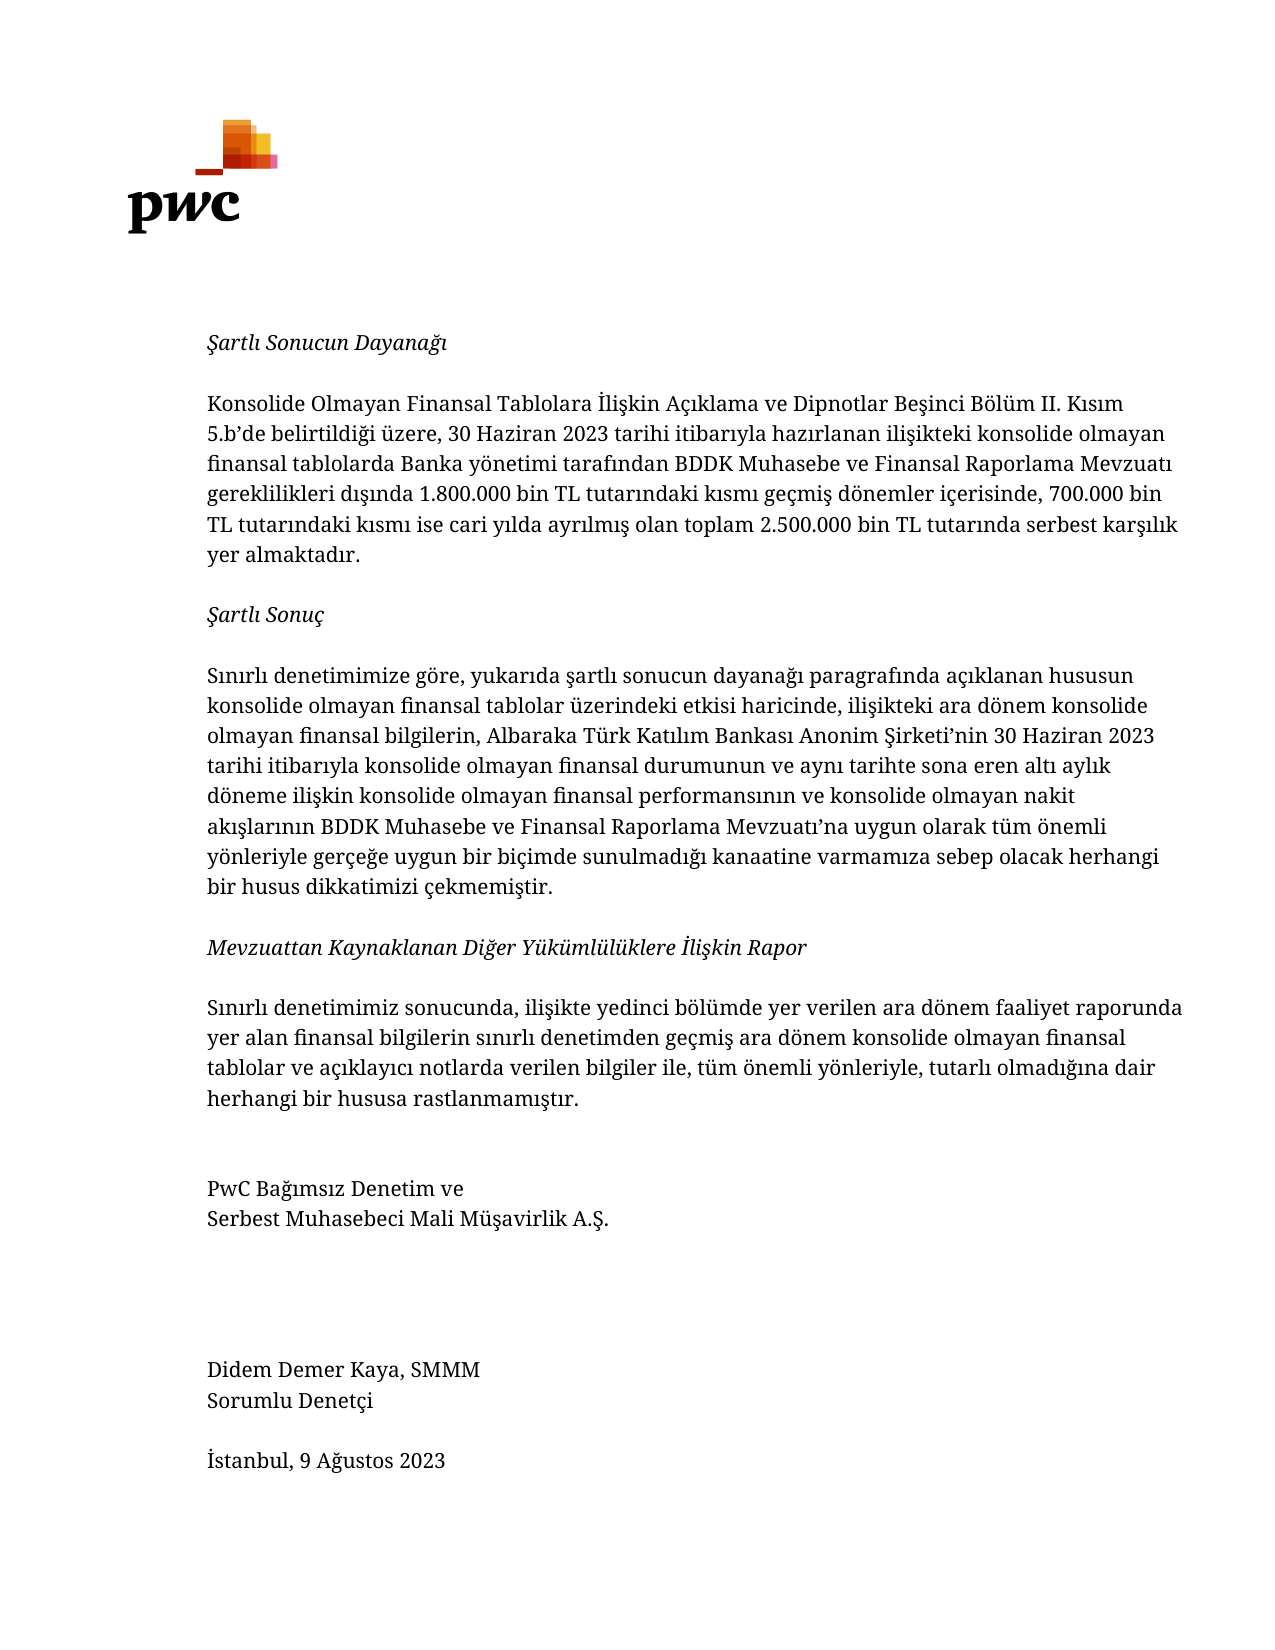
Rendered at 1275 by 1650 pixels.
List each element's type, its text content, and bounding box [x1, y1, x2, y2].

text Didem Demer Kaya, SMMM [207, 1354, 1186, 1384]
text Sınırlı denetimimize göre, yukarıda şartlı sonucun dayanağı paragrafında açıklanan hususun konsolide olmayan finansal tablolar üzerindeki etkisi haricinde, ilişikteki ara dönem konsolide olmayan finansal bilgilerin, Albaraka Türk Katılım Bankası Anonim Şirketi’nin 30 Haziran 2023 tarihi itibarıyla konsolide olmayan finansal durumunun ve aynı tarihte sona eren altı aylık döneme ilişkin konsolide olmayan finansal performansının ve konsolide olmayan nakit akışlarının BDDK Muhasebe ve Finansal Raporlama Mevzuatı’na uygun olarak tüm önemli yönleriyle gerçeğe uygun bir biçimde sunulmadığı kanaatine varmamıza sebep olacak herhangi bir husus dikkatimizi çekmemiştir. [207, 659, 1186, 901]
text İstanbul, 9 Ağustos 2023 [207, 1444, 1186, 1474]
text PwC Bağımsız Denetim ve [207, 1172, 1186, 1203]
text Konsolide Olmayan Finansal Tablolara İlişkin Açıklama ve Dipnotlar Beşinci Bölüm II. Kısım 5.b’de belirtildiği üzere, 30 Haziran 2023 tarihi itibarıyla hazırlanan ilişikteki konsolide olmayan finansal tablolarda Banka yönetimi tarafından BDDK Muhasebe ve Finansal Raporlama Mevzuatı gereklilikleri dışında 1.800.000 bin TL tutarındaki kısmı geçmiş dönemler içerisinde, 700.000 bin TL tutarındaki kısmı ise cari yılda ayrılmış olan toplam 2.500.000 bin TL tutarında serbest karşılık yer almaktadır. [207, 387, 1186, 568]
text Sınırlı denetimimiz sonucunda, ilişikte yedinci bölümde yer verilen ara dönem faaliyet raporunda yer alan finansal bilgilerin sınırlı denetimden geçmiş ara dönem konsolide olmayan finansal tablolar ve açıklayıcı notlarda verilen bilgiler ile, tüm önemli yönleriyle, tutarlı olmadığına dair herhangi bir hususa rastlanmamıştır. [207, 991, 1186, 1112]
text Sorumlu Denetçi [207, 1384, 1186, 1414]
text Serbest Muhasebeci Mali Müşavirlik A.Ş. [207, 1203, 1186, 1233]
text Mevzuattan Kaynaklanan Diğer Yükümlülüklere İlişkin Rapor [207, 931, 1186, 961]
text Şartlı Sonucun Dayanağı [207, 327, 1186, 357]
text Şartlı Sonuç [207, 598, 1186, 629]
picture [86, 79, 318, 275]
